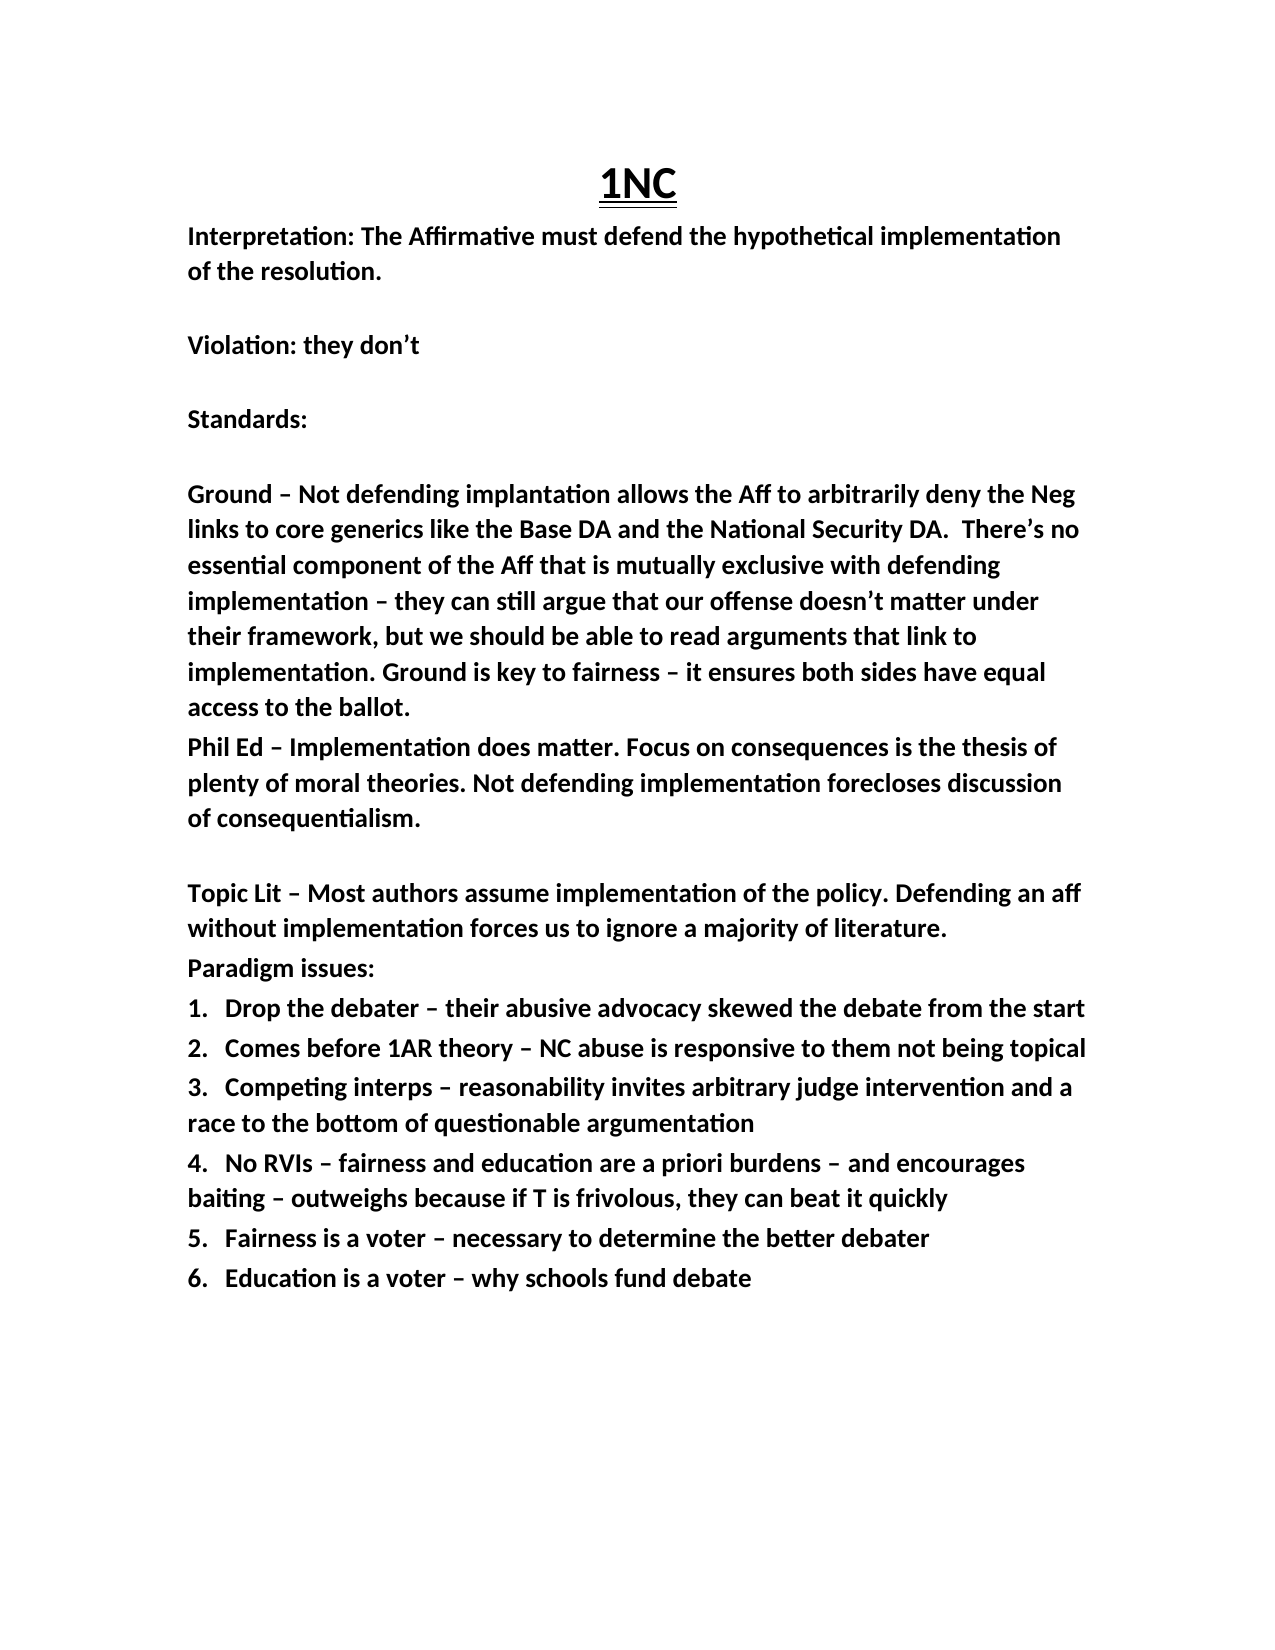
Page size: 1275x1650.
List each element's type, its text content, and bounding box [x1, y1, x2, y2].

subtitle Phil Ed – Implementation does matter. Focus on consequences is the thesis of plenty of moral theories. Not defending implementation forecloses discussion of consequentialism. [187, 730, 1087, 834]
subtitle Ground – Not defending implantation allows the Aff to arbitrarily deny the Neg links to core generics like the Base DA and the National Security DA. There’s no essential component of the Aff that is mutually exclusive with defending implementation – they can still argue that our offense doesn’t matter under their framework, but we should be able to read arguments that link to implementation. Ground is key to fairness – it ensures both sides have equal access to the ballot. [187, 477, 1087, 723]
subtitle Interpretation: The Affirmative must defend the hypothetical implementation of the resolution. [187, 219, 1087, 287]
subtitle Violation: they don’t [187, 328, 1087, 361]
subtitle Education is a voter – why schools fund debate [187, 1261, 1087, 1294]
subtitle Fairness is a voter – necessary to determine the better debater [187, 1221, 1087, 1254]
subtitle Standards: [187, 403, 1087, 436]
subtitle Comes before 1AR theory – NC abuse is responsive to them not being topical [187, 1031, 1087, 1064]
subtitle Drop the debater – their abusive advocacy skewed the debate from the start [187, 991, 1087, 1024]
subtitle Competing interps – reasonability invites arbitrary judge intervention and a race to the bottom of questionable argumentation [187, 1071, 1087, 1139]
subtitle 1NC [187, 154, 1087, 210]
subtitle No RVIs – fairness and education are a priori burdens – and encourages baiting – outweighs because if T is frivolous, they can beat it quickly [187, 1146, 1087, 1214]
subtitle Topic Lit – Most authors assume implementation of the policy. Defending an aff without implementation forces us to ignore a majority of literature. [187, 876, 1087, 944]
subtitle Paradigm issues: [187, 951, 1087, 984]
